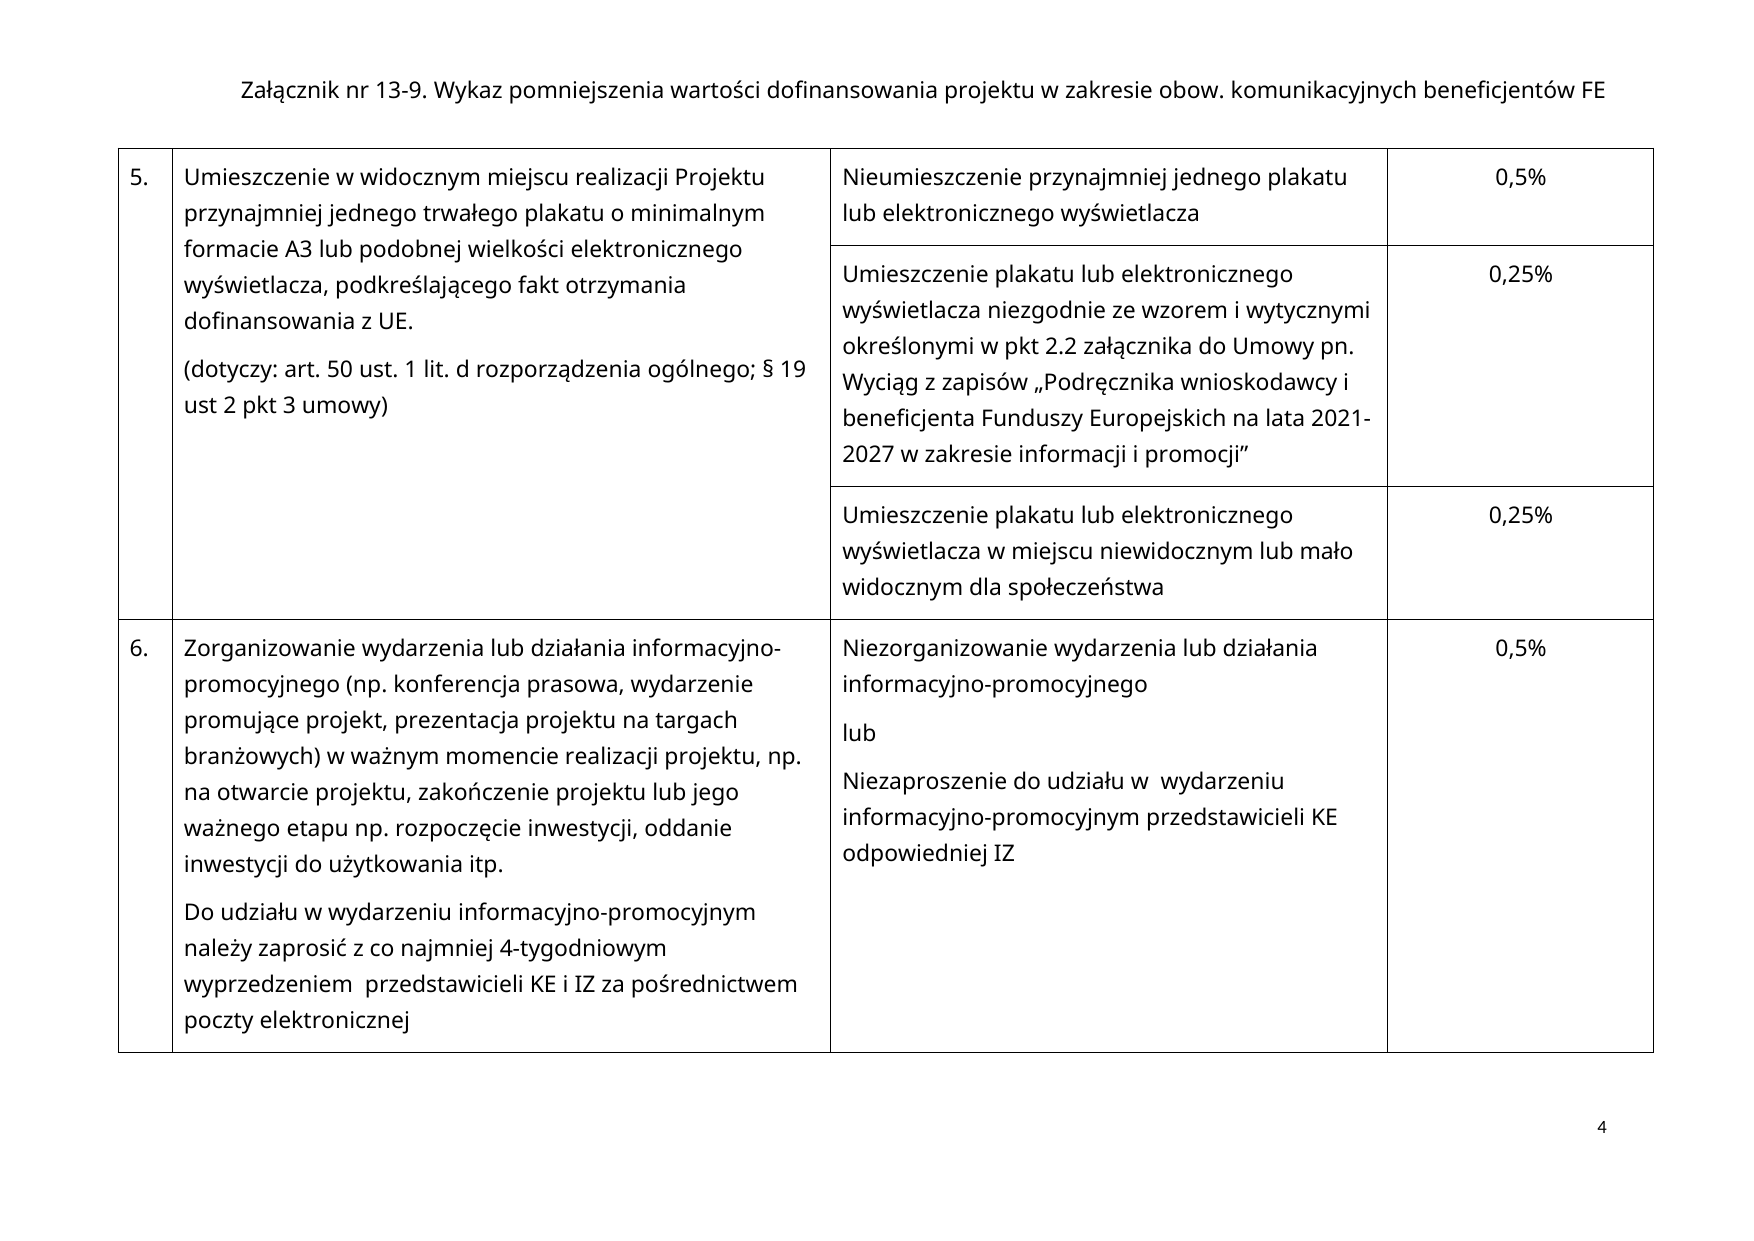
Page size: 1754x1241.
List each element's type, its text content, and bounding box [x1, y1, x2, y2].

table_cell 6. [119, 620, 172, 1052]
table_cell 0,5% [1388, 149, 1653, 245]
table_cell Umieszczenie w widocznym miejscu realizacji Projektu przynajmniej jednego trwałego plakatu o minimalnym formacie A3 lub podobnej wielkości elektronicznego wyświetlacza, podkreślającego fakt otrzymania dofinansowania z UE. (dotyczy: art. 50 ust. 1 lit. d rozporządzenia ogólnego; § 19 ust 2 pkt 3 umowy) [173, 149, 830, 618]
table_cell Nieumieszczenie przynajmniej jednego plakatu lub elektronicznego wyświetlacza [831, 149, 1387, 245]
table_cell 0,25% [1388, 246, 1653, 486]
table_cell 5. [119, 149, 172, 618]
table_cell 0,5% [1388, 620, 1653, 1052]
table_cell Umieszczenie plakatu lub elektronicznego wyświetlacza w miejscu niewidocznym lub mało widocznym dla społeczeństwa [831, 487, 1387, 618]
table_cell 0,25% [1388, 487, 1653, 618]
table_cell Umieszczenie plakatu lub elektronicznego wyświetlacza niezgodnie ze wzorem i wytycznymi określonymi w pkt 2.2 załącznika do Umowy pn. Wyciąg z zapisów „Podręcznika wnioskodawcy i beneficjenta Funduszy Europejskich na lata 2021-2027 w zakresie informacji i promocji” [831, 246, 1387, 486]
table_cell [173, 620, 830, 1052]
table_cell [831, 620, 1387, 1052]
